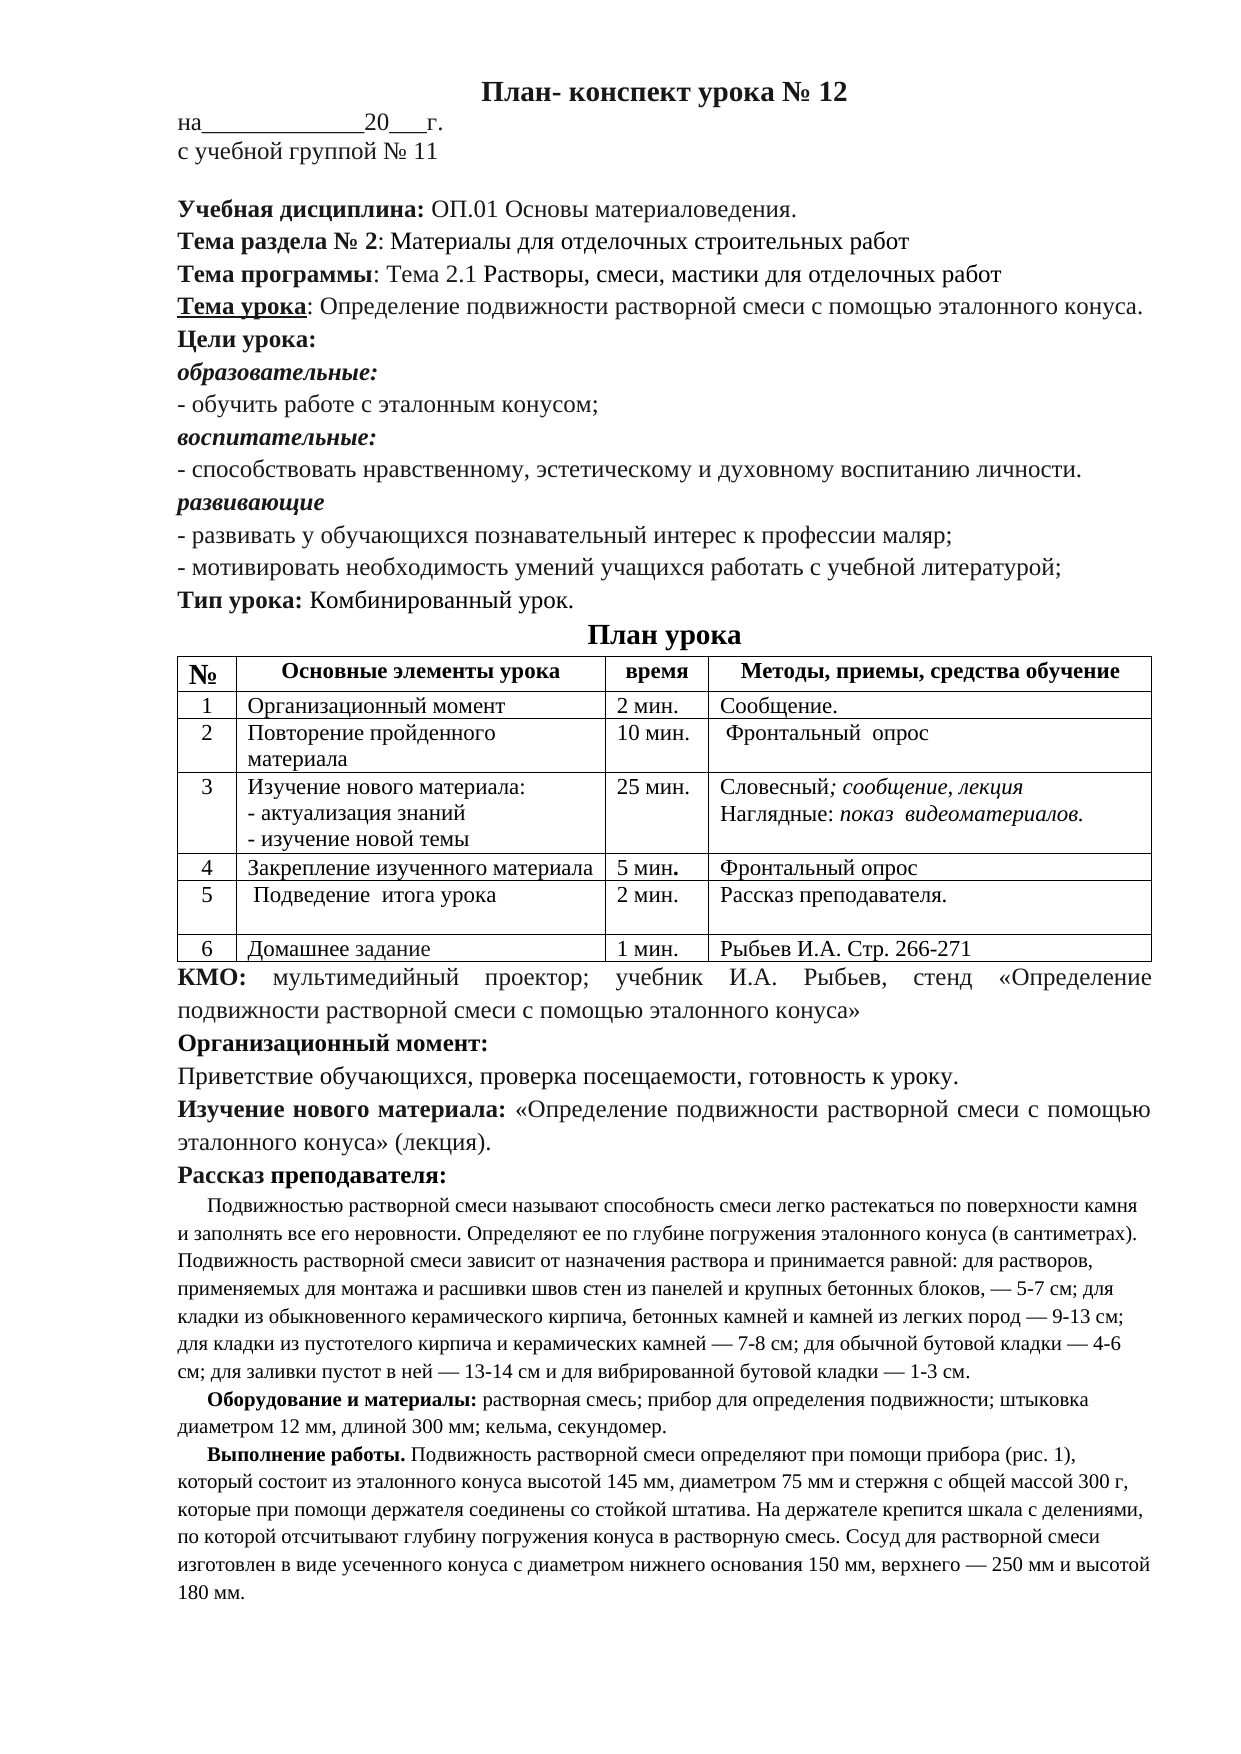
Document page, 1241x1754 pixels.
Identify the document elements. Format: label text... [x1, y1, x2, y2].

table_cell Организационный момент [237, 692, 605, 718]
text Тема программы: Тема 2.1 Растворы, смеси, мастики для отделочных работ [177, 259, 1152, 288]
text образовательные: [177, 357, 1152, 385]
table_cell Сообщение. [709, 692, 1151, 718]
text - мотивировать необходимость умений учащихся работать с учебной литературой; [177, 552, 1152, 581]
table_header Основные элементы урока [237, 657, 605, 691]
table_cell Фронтальный опрос [709, 719, 1151, 772]
text - способствовать нравственному, эстетическому и духовному воспитанию личности. [177, 454, 1152, 483]
table_cell 10 мин. [606, 719, 708, 772]
table_cell 5 мин. [606, 854, 708, 880]
table_cell 2 [178, 719, 236, 772]
table_cell Изучение нового материала: - актуализация знаний - изучение новой темы [237, 773, 605, 852]
text Подвижностью растворной смеси называют способность смеси легко растекаться по поверхности камня и заполнять все его неровности. Определяют ее по глубине погружения эталонного конуса (в сантиметрах). Подвижность растворной смеси зависит от назначения раствора и принимается равной: для растворов, применяемых для монтажа и расшивки швов стен из панелей и крупных бетонных блоков, — 5-7 см; для кладки из обыкновенного керамического кирпича, бетонных камней и камней из легких пород — 9-13 см; для кладки из пустотелого кирпича и керамических камней — 7-8 см; для обычной бутовой кладки — 4-6 см; для заливки пустот в ней — 13-14 см и для вибрированной бутовой кладки — 1-3 см. [177, 1193, 1152, 1383]
table_cell 1 мин. [606, 935, 708, 961]
table_cell 6 [178, 935, 236, 961]
text на_____________20___г. [177, 107, 1152, 136]
table_cell Рыбьев И.А. Стр. 266-271 [709, 935, 1151, 961]
text Оборудование и материалы: растворная смесь; прибор для определения подвижности; штыковка диаметром 12 мм, длиной 300 мм; кельма, секундомер. [177, 1386, 1152, 1438]
table_header время [606, 657, 708, 691]
text Тема урока: Определение подвижности растворной смеси с помощью эталонного конуса. [177, 291, 1152, 320]
table_cell 25 мин. [606, 773, 708, 852]
table_header № [178, 657, 236, 691]
text с учебной группой № 11 [177, 136, 1152, 165]
text Тема раздела № 2: Материалы для отделочных строительных работ [177, 226, 1152, 255]
text Тип урока: Комбинированный урок. [177, 585, 1152, 614]
text воспитательные: [177, 422, 1152, 451]
table_cell Закрепление изученного материала [237, 854, 605, 880]
table_cell Подведение итога урока [237, 881, 605, 934]
text развивающие [177, 487, 1152, 516]
table_cell 4 [178, 854, 236, 880]
table_cell Повторение пройденного материала [237, 719, 605, 772]
table_cell Домашнее задание [237, 935, 605, 961]
table_cell 2 мин. [606, 692, 708, 718]
text Учебная дисциплина: ОП.01 Основы материаловедения. [177, 194, 1152, 222]
text Изучение нового материала: «Определение подвижности растворной смеси с помощью эталонного конуса» (лекция). [177, 1094, 1152, 1156]
table_cell 3 [178, 773, 236, 852]
table_cell 2 мин. [606, 881, 708, 934]
table_cell 1 [178, 692, 236, 718]
text Приветствие обучающихся, проверка посещаемости, готовность к уроку. [177, 1061, 1152, 1090]
table_header Методы, приемы, средства обучение [709, 657, 1151, 691]
text - обучить работе с эталонным конусом; [177, 389, 1152, 418]
table_cell Рассказ преподавателя. [709, 881, 1151, 934]
table_cell Фронтальный опрос [709, 854, 1151, 880]
text Организационный момент: [177, 1028, 1152, 1057]
text План- конспект урока № 12 [177, 74, 1152, 107]
text Цели урока: [177, 324, 1152, 353]
table_cell 5 [178, 881, 236, 934]
text План урока [177, 617, 1152, 651]
text КМО: мультимедийный проектор; учебник И.А. Рыбьев, стенд «Определение подвижности растворной смеси с помощью эталонного конуса» [177, 962, 1152, 1024]
text - развивать у обучающихся познавательный интерес к профессии маляр; [177, 520, 1152, 548]
table_cell Словесный; сообщение, лекция Наглядные: показ видеоматериалов. [709, 773, 1151, 852]
text Выполнение работы. Подвижность растворной смеси определяют при помощи прибора (рис. 1), который состоит из эталонного конуса высотой 145 мм, диаметром 75 мм и стержня с общей массой 300 г, которые при помощи держателя соединены со стойкой штатива. На держателе крепится шкала с делениями, по которой отсчитывают глубину погружения конуса в растворную смесь. Сосуд для растворной смеси изготовлен в виде усеченного конуса с диаметром нижнего основания 150 мм, верхнего — 250 мм и высотой 180 мм. [177, 1442, 1152, 1604]
text Рассказ преподавателя: [177, 1160, 1152, 1189]
